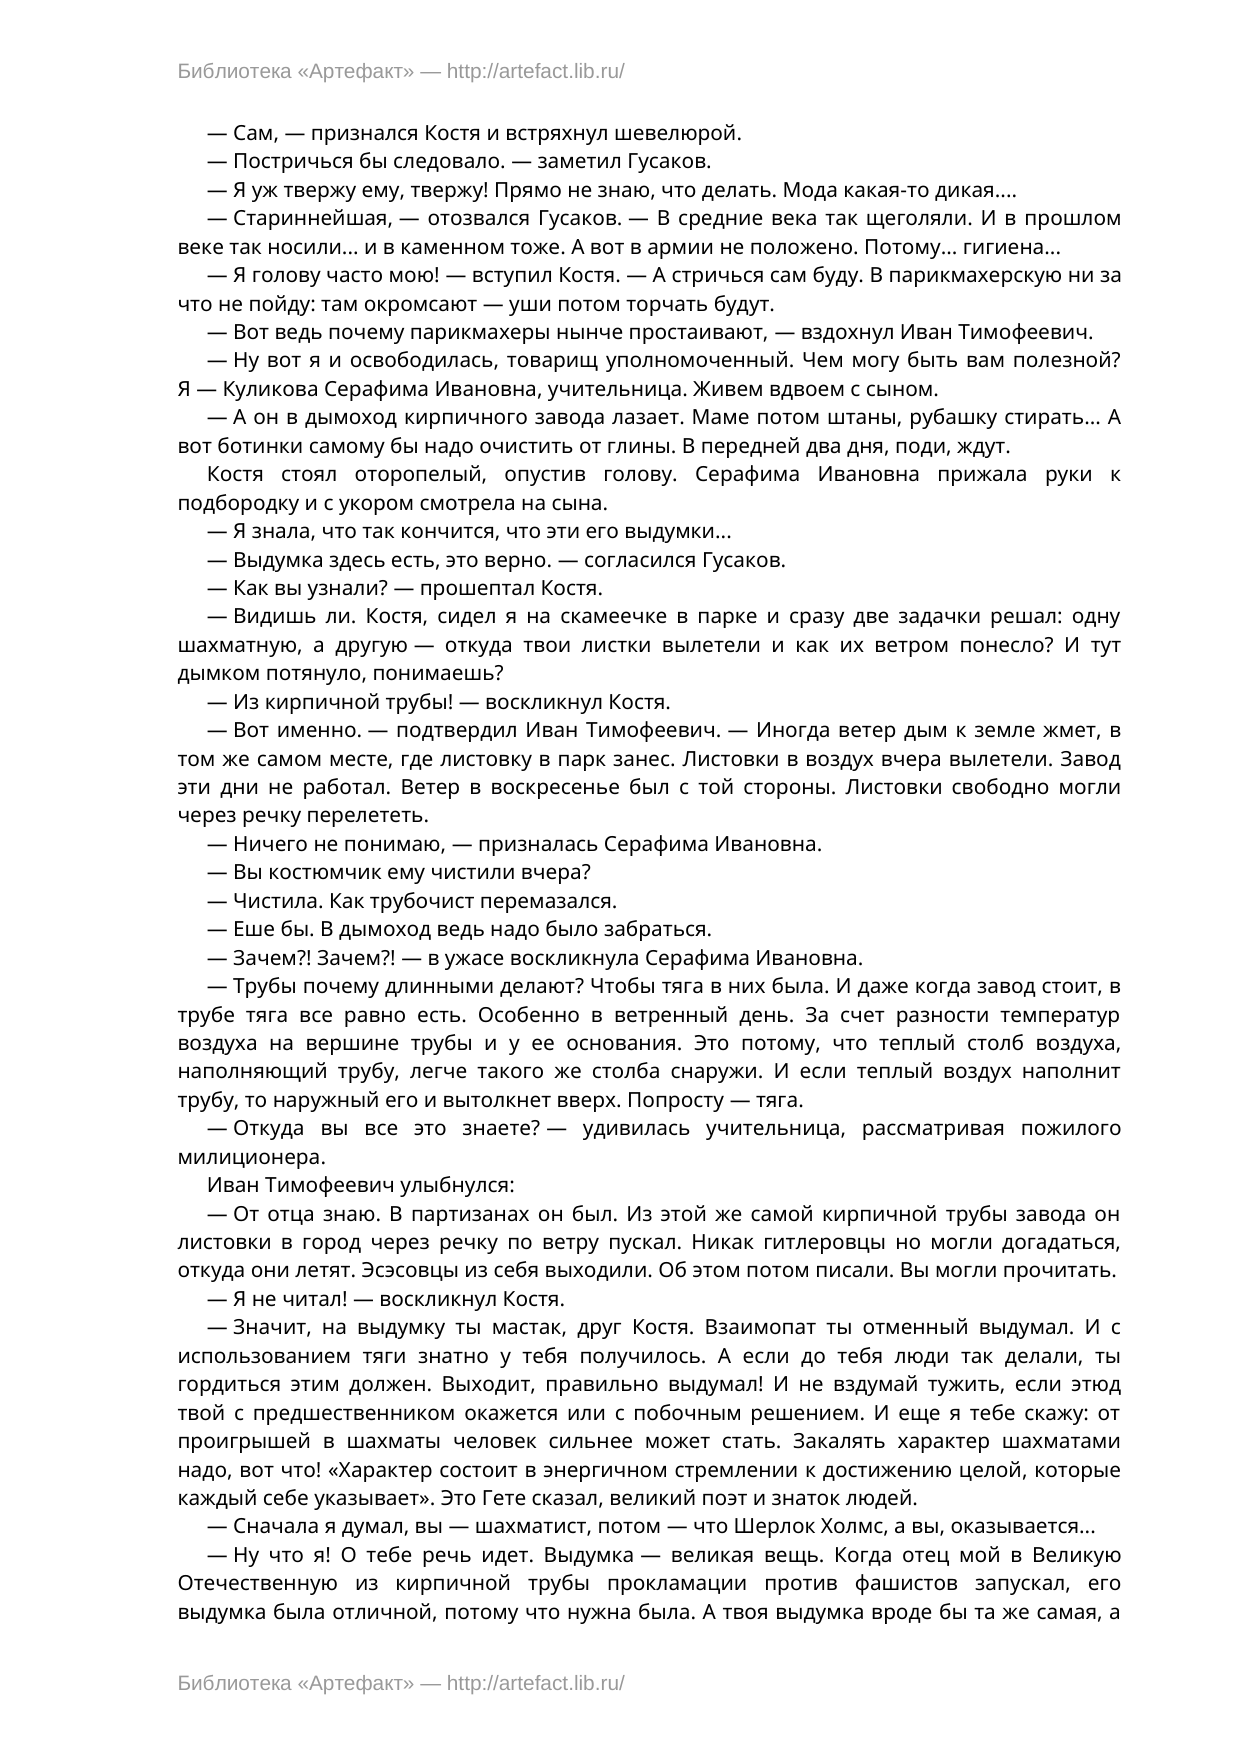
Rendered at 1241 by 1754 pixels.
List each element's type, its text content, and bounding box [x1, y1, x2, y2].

text — Я знала, что так кончится, что эти его выдумки... [177, 516, 1122, 545]
text — Из кирпичной трубы! — воскликнул Костя. [177, 687, 1122, 715]
text — Сам, — признался Костя и встряхнул шевелюрой. [177, 118, 1122, 147]
text Костя стоял оторопелый, опустив голову. Серафима Ивановна прижала руки к подбородку и с укором смотрела на сына. [177, 459, 1122, 516]
text — Сначала я думал, вы — шахматист, потом — что Шерлок Холмс, а вы, оказывается... [177, 1512, 1122, 1540]
text — От отца знаю. В партизанах он был. Из этой же самой кирпичной трубы завода он листовки в город через речку по ветру пускал. Никак гитлеровцы но могли догадаться, откуда они летят. Эсэсовцы из себя выходили. Об этом потом писали. Вы могли прочитать. [177, 1199, 1122, 1284]
text — Еше бы. В дымоход ведь надо было забраться. [177, 914, 1122, 943]
text — Ну вот я и освободилась, товарищ уполномоченный. Чем могу быть вам полезной? Я — Куликова Серафима Ивановна, учительница. Живем вдвоем с сыном. [177, 346, 1122, 402]
text — Я уж твержу ему, твержу! Прямо не знаю, что делать. Мода какая-то дикая.... [177, 175, 1122, 203]
text — А он в дымоход кирпичного завода лазает. Маме потом штаны, рубашку стирать... А вот ботинки самому бы надо очистить от глины. В передней два дня, поди, ждут. [177, 402, 1122, 459]
text — Как вы узнали? — прошептал Костя. [177, 573, 1122, 602]
text — Стариннейшая, — отозвался Гусаков. — В средние века так щеголяли. И в прошлом веке так носили... и в каменном тоже. А вот в армии не положено. Потому... гигиена... [177, 203, 1122, 260]
text — Вот ведь почему парикмахеры нынче простаивают, — вздохнул Иван Тимофеевич. [177, 317, 1122, 346]
text — Выдумка здесь есть, это верно. — согласился Гусаков. [177, 545, 1122, 573]
text — Я голову часто мою! — вступил Костя. — А стричься сам буду. В парикмахерскую ни за что не пойду: там окромсают — уши потом торчать будут. [177, 260, 1122, 317]
text — Вот именно. — подтвердил Иван Тимофеевич. — Иногда ветер дым к земле жмет, в том же самом месте, где листовку в парк занес. Листовки в воздух вчера вылетели. Завод эти дни не работал. Ветер в воскресенье был с той стороны. Листовки свободно могли через речку перелететь. [177, 715, 1122, 829]
text — Ничего не понимаю, — призналась Серафима Ивановна. [177, 829, 1122, 857]
text — Я не читал! — воскликнул Костя. [177, 1284, 1122, 1312]
text — Значит, на выдумку ты мастак, друг Костя. Взаимопат ты отменный выдумал. И с использованием тяги знатно у тебя получилось. А если до тебя люди так делали, ты гордиться этим должен. Выходит, правильно выдумал! И не вздумай тужить, если этюд твой с предшественником окажется или с побочным решением. И еще я тебе скажу: от проигрышей в шахматы человек сильнее может стать. Закалять характер шахматами надо, вот что! «Характер состоит в энергичном стремлении к достижению целой, которые каждый себе указывает». Это Гете сказал, великий поэт и знаток людей. [177, 1312, 1122, 1512]
text — Вы костюмчик ему чистили вчера? [177, 857, 1122, 886]
text — Откуда вы все это знаете? — удивилась учительница, рассматривая пожилого милиционера. [177, 1113, 1122, 1170]
text — Чистила. Как трубочист перемазался. [177, 886, 1122, 914]
text — Постричься бы следовало. — заметил Гусаков. [177, 147, 1122, 175]
text — Зачем?! Зачем?! — в ужасе воскликнула Серафима Ивановна. [177, 943, 1122, 971]
text — Видишь ли. Костя, сидел я на скамеечке в парке и сразу две задачки решал: одну шахматную, а другую — откуда твои листки вылетели и как их ветром понесло? И тут дымком потянуло, понимаешь? [177, 602, 1122, 687]
text Иван Тимофеевич улыбнулся: [177, 1170, 1122, 1199]
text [177, 1540, 1122, 1625]
text — Трубы почему длинными делают? Чтобы тяга в них была. И даже когда завод стоит, в трубе тяга все равно есть. Особенно в ветренный день. За счет разности температур воздуха на вершине трубы и у ее основания. Это потому, что теплый столб воздуха, наполняющий трубу, легче такого же столба снаружи. И если теплый воздух наполнит трубу, то наружный его и вытолкнет вверх. Попросту — тяга. [177, 971, 1122, 1113]
